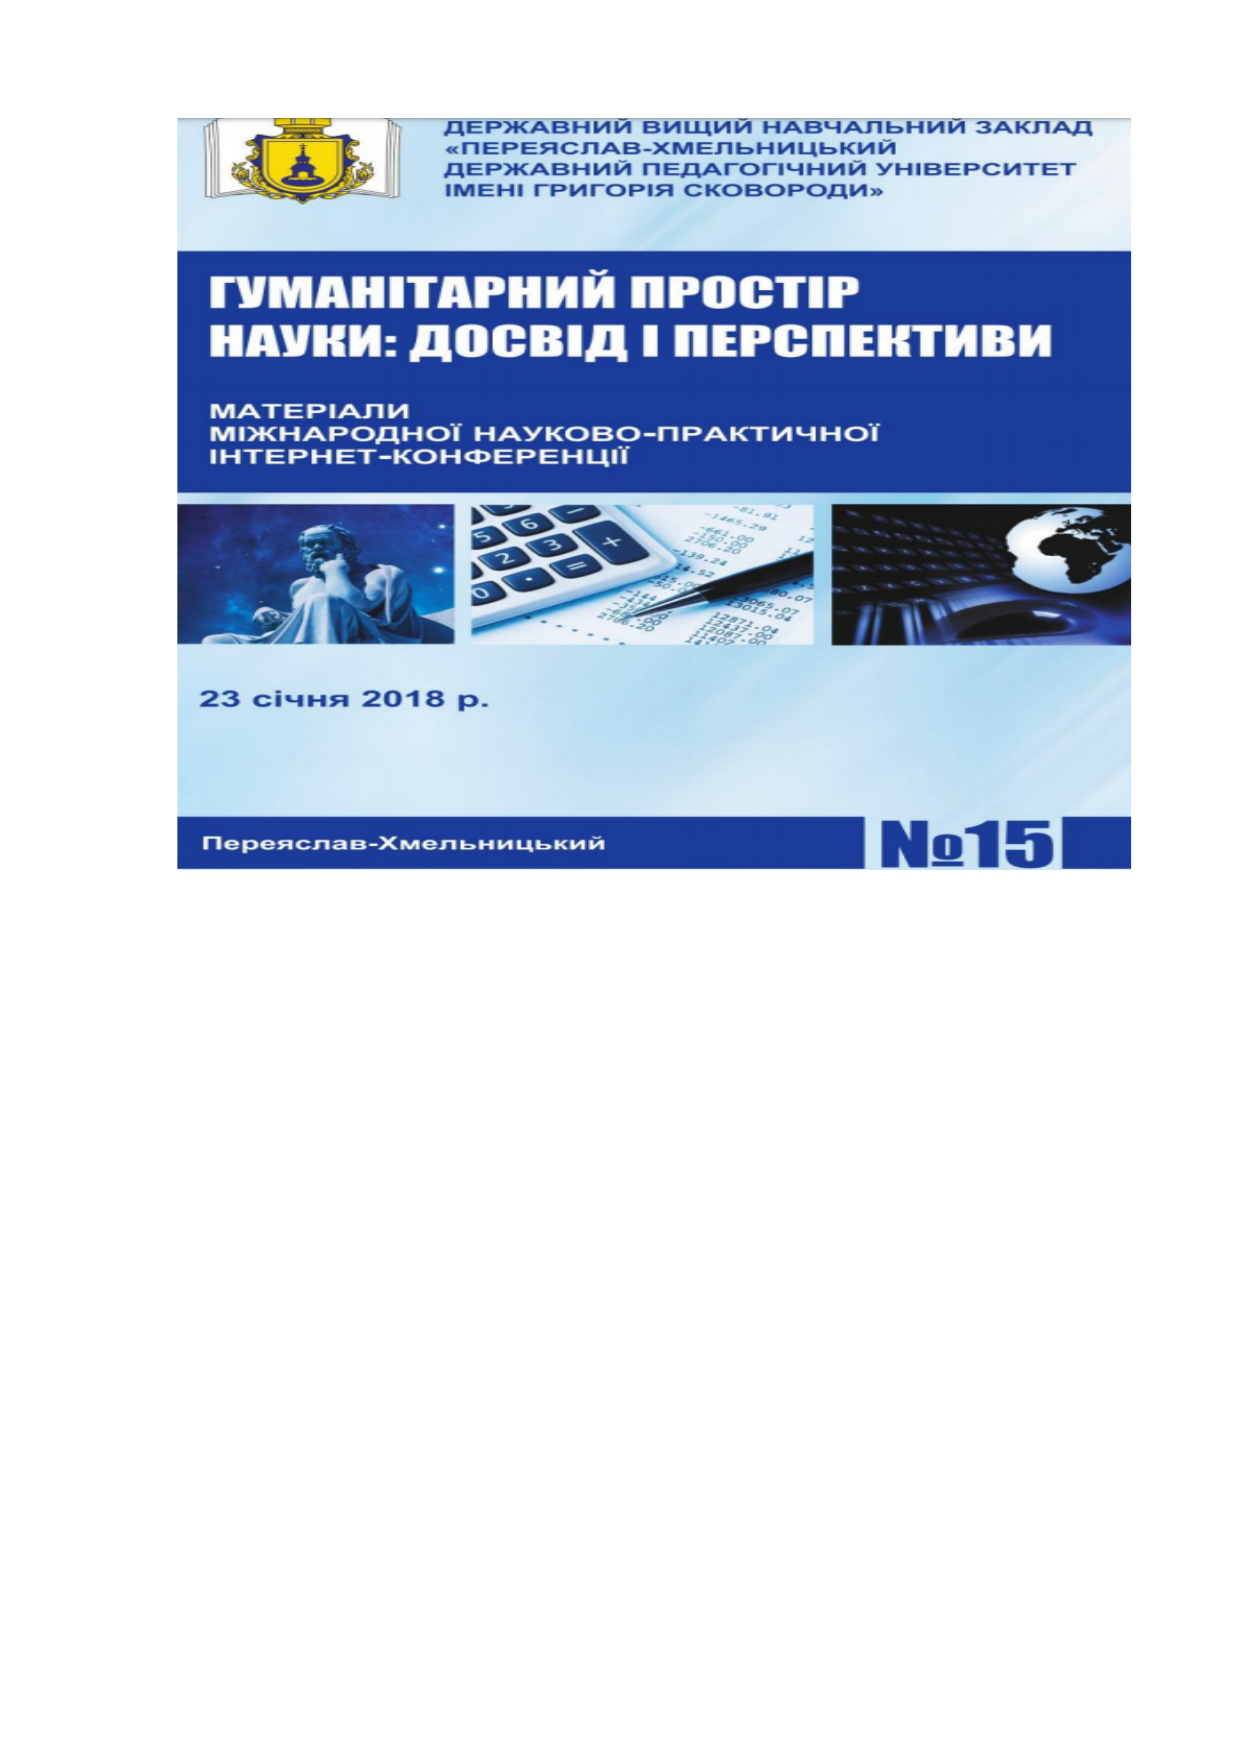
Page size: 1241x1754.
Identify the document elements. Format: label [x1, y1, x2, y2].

picture [177, 118, 1132, 870]
